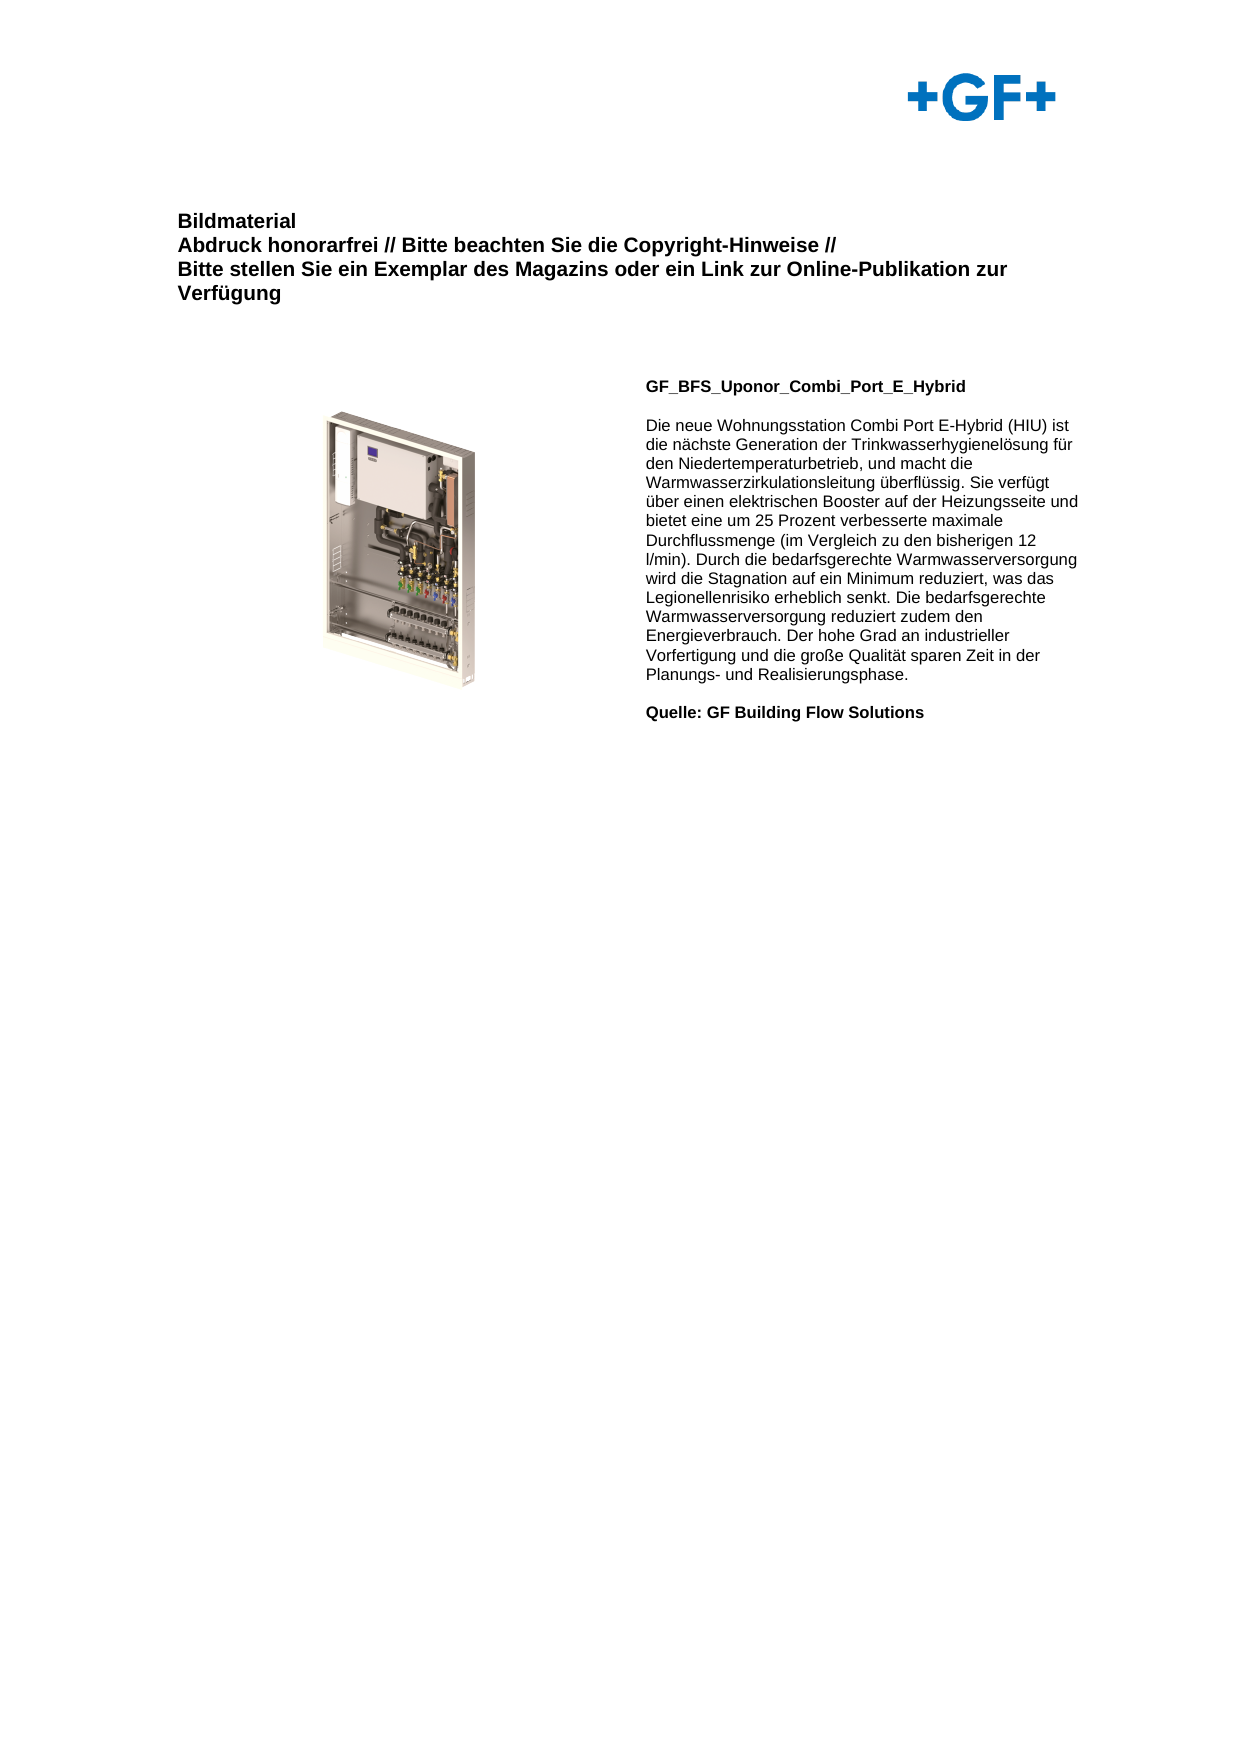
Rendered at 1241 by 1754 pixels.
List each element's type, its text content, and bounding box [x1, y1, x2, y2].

table_header [177, 377, 634, 722]
picture [188, 397, 609, 702]
text Bitte stellen Sie ein Exemplar des Magazins oder ein Link zur Online-Publikation zur Verfügung [177, 257, 1092, 305]
table_header GF_BFS_Uponor_Combi_Port_E_Hybrid Die neue Wohnungsstation Combi Port E-Hybrid (HIU) ist die nächste Generation der Trinkwasserhygienelösung für den Niedertemperaturbetrieb, und macht die Warmwasserzirkulationsleitung überflüssig. Sie verfügt über einen elektrischen Booster auf der Heizungsseite und bietet eine um 25 Prozent verbesserte maximale Durchflussmenge (im Vergleich zu den bisherigen 12 l/min). Durch die bedarfsgerechte Warmwasserversorgung wird die Stagnation auf ein Minimum reduziert, was das Legionellenrisiko erheblich senkt. Die bedarfsgerechte Warmwasserversorgung reduziert zudem den Energieverbrauch. Der hohe Grad an industrieller Vorfertigung und die große Qualität sparen Zeit in der Planungs- und Realisierungsphase. Quelle: GF Building Flow Solutions [634, 377, 1091, 722]
text Abdruck honorarfrei // Bitte beachten Sie die Copyright-Hinweise // [177, 233, 1092, 257]
picture [907, 73, 1056, 121]
text Bildmaterial [177, 209, 1092, 233]
